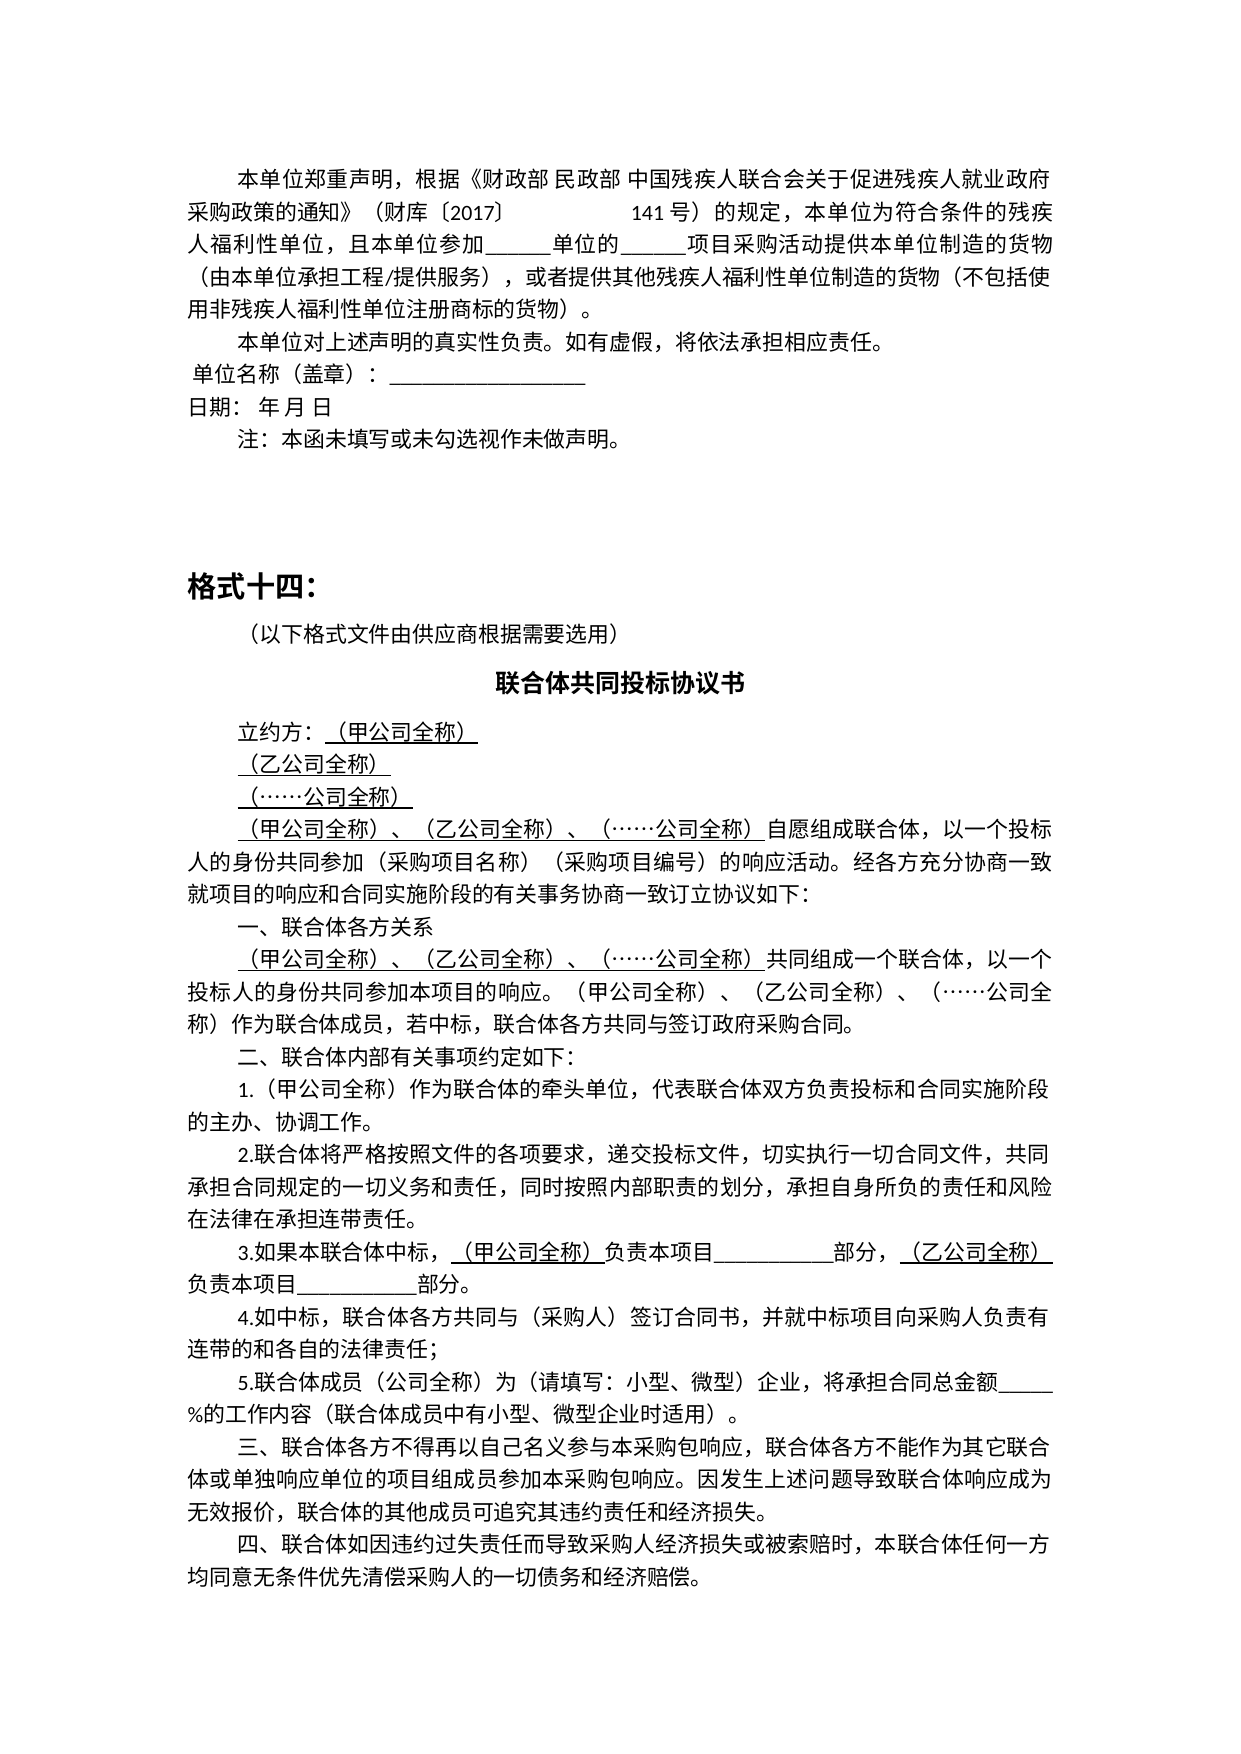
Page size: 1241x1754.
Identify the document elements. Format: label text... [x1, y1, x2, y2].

text 一、联合体各方关系 [187, 909, 1053, 942]
text 本单位对上述声明的真实性负责。如有虚假，将依法承担相应责任。 [187, 324, 1053, 357]
text 格式十四： [187, 552, 1053, 617]
text 四、联合体如因违约过失责任而导致采购人经济损失或被索赔时，本联合体任何一方均同意无条件优先清偿采购人的一切债务和经济赔偿。 [187, 1527, 1053, 1592]
text 单位名称（盖章）：__________________ [187, 357, 1053, 389]
text （甲公司全称）、（乙公司全称）、（……公司全称）自愿组成联合体，以一个投标人的身份共同参加（采购项目名称）（采购项目编号）的响应活动。经各方充分协商一致，就项目的响应和合同实施阶段的有关事务协商一致订立协议如下： [187, 812, 1053, 909]
text 3.如果本联合体中标，（甲公司全称）负责本项目___________部分，（乙公司全称）负责本项目___________部分。 [187, 1234, 1053, 1299]
text 2.联合体将严格按照文件的各项要求，递交投标文件，切实执行一切合同文件，共同承担合同规定的一切义务和责任，同时按照内部职责的划分，承担自身所负的责任和风险，在法律在承担连带责任。 [187, 1137, 1053, 1234]
text （甲公司全称）、（乙公司全称）、（……公司全称）共同组成一个联合体，以一个投标人的身份共同参加本项目的响应。（甲公司全称）、（乙公司全称）、（……公司全称）作为联合体成员，若中标，联合体各方共同与签订政府采购合同。 [187, 942, 1053, 1039]
text 联合体共同投标协议书 [187, 649, 1053, 714]
text 4.如中标，联合体各方共同与（采购人）签订合同书，并就中标项目向采购人负责有连带的和各自的法律责任； [187, 1299, 1053, 1364]
text 注：本函未填写或未勾选视作未做声明。 [187, 422, 1053, 454]
text （以下格式文件由供应商根据需要选用） [187, 617, 1053, 649]
text （……公司全称） [187, 779, 1053, 812]
text 立约方：（甲公司全称） [187, 714, 1053, 747]
text 5.联合体成员（公司全称）为（请填写：小型、微型）企业，将承担合同总金额_____%的工作内容（联合体成员中有小型、微型企业时适用）。 [187, 1364, 1053, 1429]
text 二、联合体内部有关事项约定如下： [187, 1039, 1053, 1072]
text 三、联合体各方不得再以自己名义参与本采购包响应，联合体各方不能作为其它联合体或单独响应单位的项目组成员参加本采购包响应。因发生上述问题导致联合体响应成为无效报价，联合体的其他成员可追究其违约责任和经济损失。 [187, 1429, 1053, 1527]
text 1.（甲公司全称）作为联合体的牵头单位，代表联合体双方负责投标和合同实施阶段的主办、协调工作。 [187, 1072, 1053, 1137]
text 本单位郑重声明，根据《财政部 民政部 中国残疾人联合会关于促进残疾人就业政府采购政策的通知》（财库〔2017〕 141号）的规定，本单位为符合条件的残疾人福利性单位，且本单位参加______单位的______项目采购活动提供本单位制造的货物（由本单位承担工程/提供服务），或者提供其他残疾人福利性单位制造的货物（不包括使用非残疾人福利性单位注册商标的货物）。 [187, 162, 1053, 324]
text 日期： 年 月 日 [187, 389, 1053, 422]
text （乙公司全称） [187, 747, 1053, 779]
